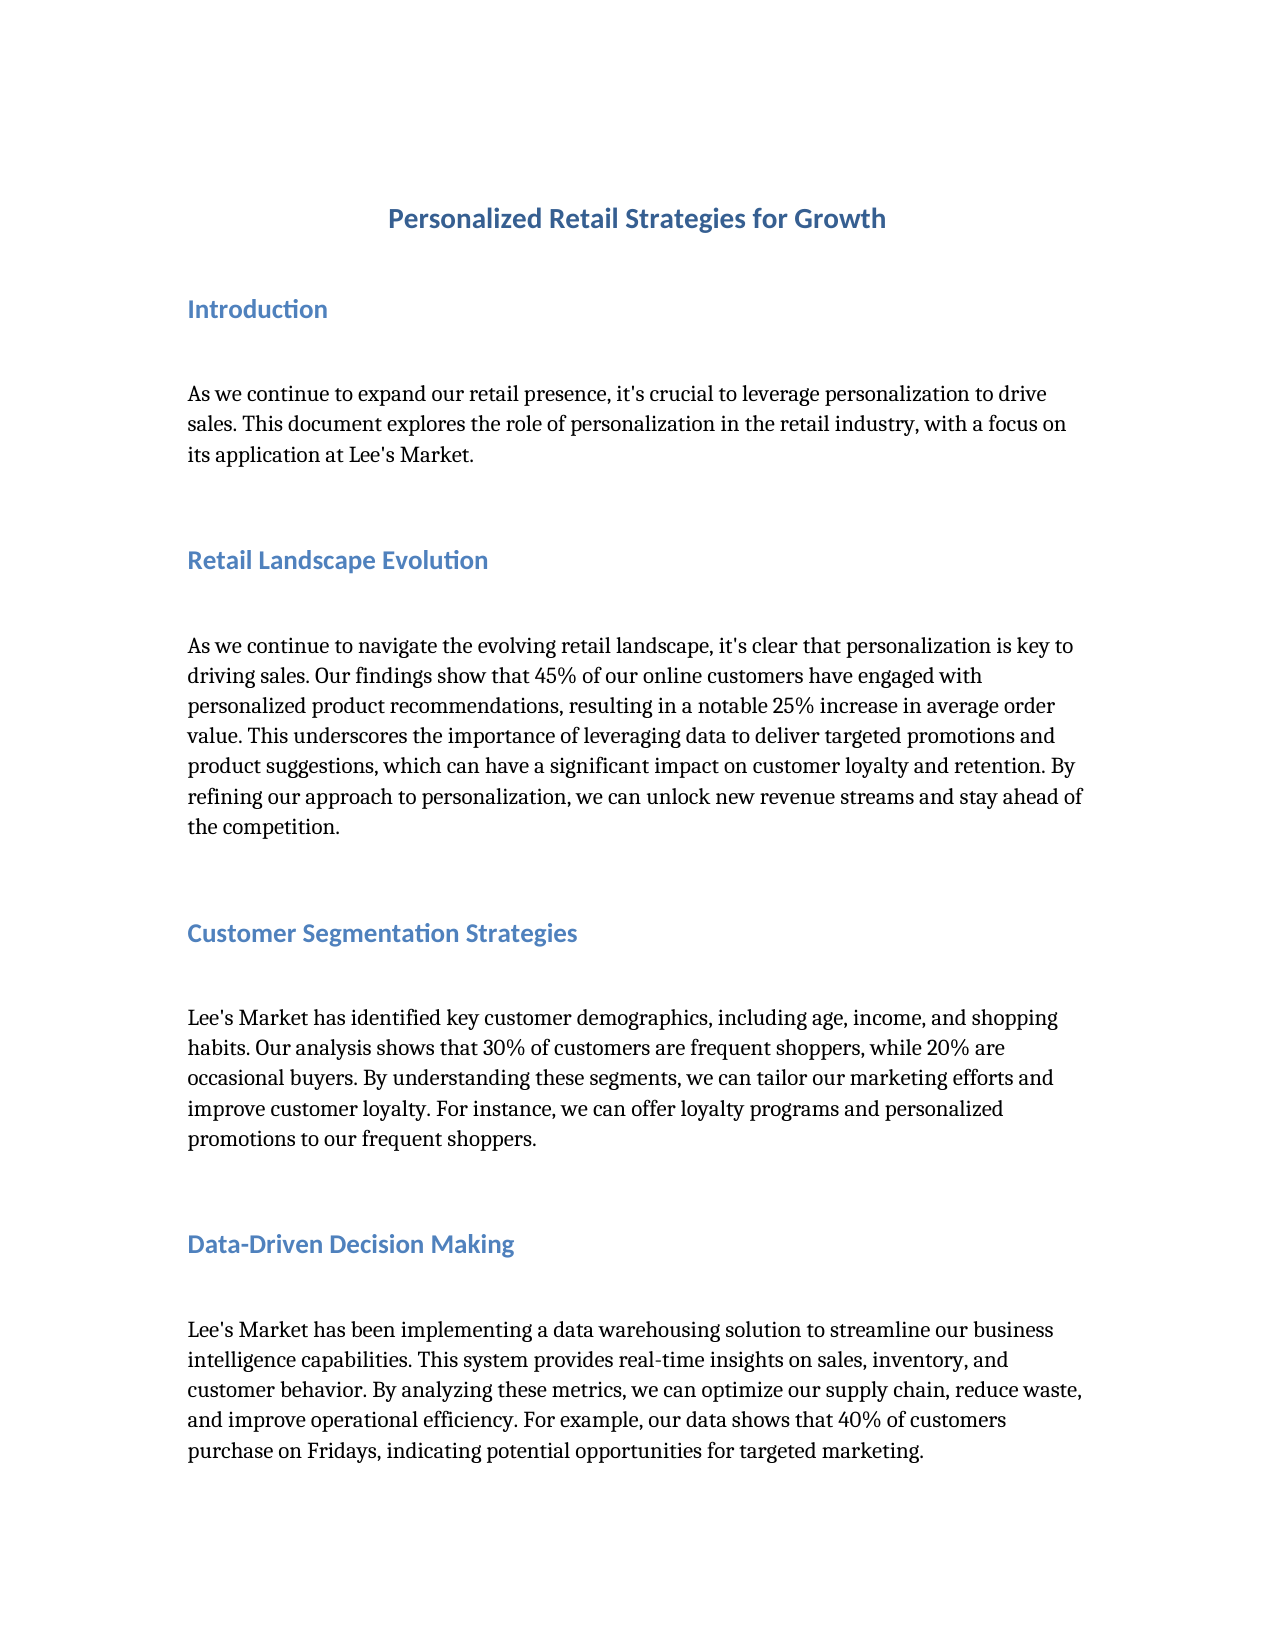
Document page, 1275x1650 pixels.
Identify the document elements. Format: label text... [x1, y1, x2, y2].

subtitle Retail Landscape Evolution [187, 543, 1087, 576]
text Lee's Market has identified key customer demographics, including age, income, and shopping habits. Our analysis shows that 30% of customers are frequent shoppers, while 20% are occasional buyers. By understanding these segments, we can tailor our marketing efforts and improve customer loyalty. For instance, we can offer loyalty programs and personalized promotions to our frequent shoppers. [187, 1005, 1087, 1152]
text As we continue to navigate the evolving retail landscape, it's clear that personalization is key to driving sales. Our findings show that 45% of our online customers have engaged with personalized product recommendations, resulting in a notable 25% increase in average order value. This underscores the importance of leveraging data to deliver targeted promotions and product suggestions, which can have a significant impact on customer loyalty and retention. By refining our approach to personalization, we can unlock new revenue streams and stay ahead of the competition. [187, 632, 1087, 840]
subtitle Data-Driven Decision Making [187, 1228, 1087, 1261]
subtitle Customer Segmentation Strategies [187, 916, 1087, 949]
subtitle Introduction [187, 292, 1087, 325]
text Lee's Market has been implementing a data warehousing solution to streamline our business intelligence capabilities. This system provides real-time insights on sales, inventory, and customer behavior. By analyzing these metrics, we can optimize our supply chain, reduce waste, and improve operational efficiency. For example, our data shows that 40% of customers purchase on Fridays, indicating potential opportunities for targeted marketing. [187, 1317, 1087, 1464]
text As we continue to expand our retail presence, it's crucial to leverage personalization to drive sales. This document explores the role of personalization in the retail industry, with a focus on its application at Lee's Market. [187, 381, 1087, 468]
subtitle Personalized Retail Strategies for Growth [187, 200, 1087, 236]
